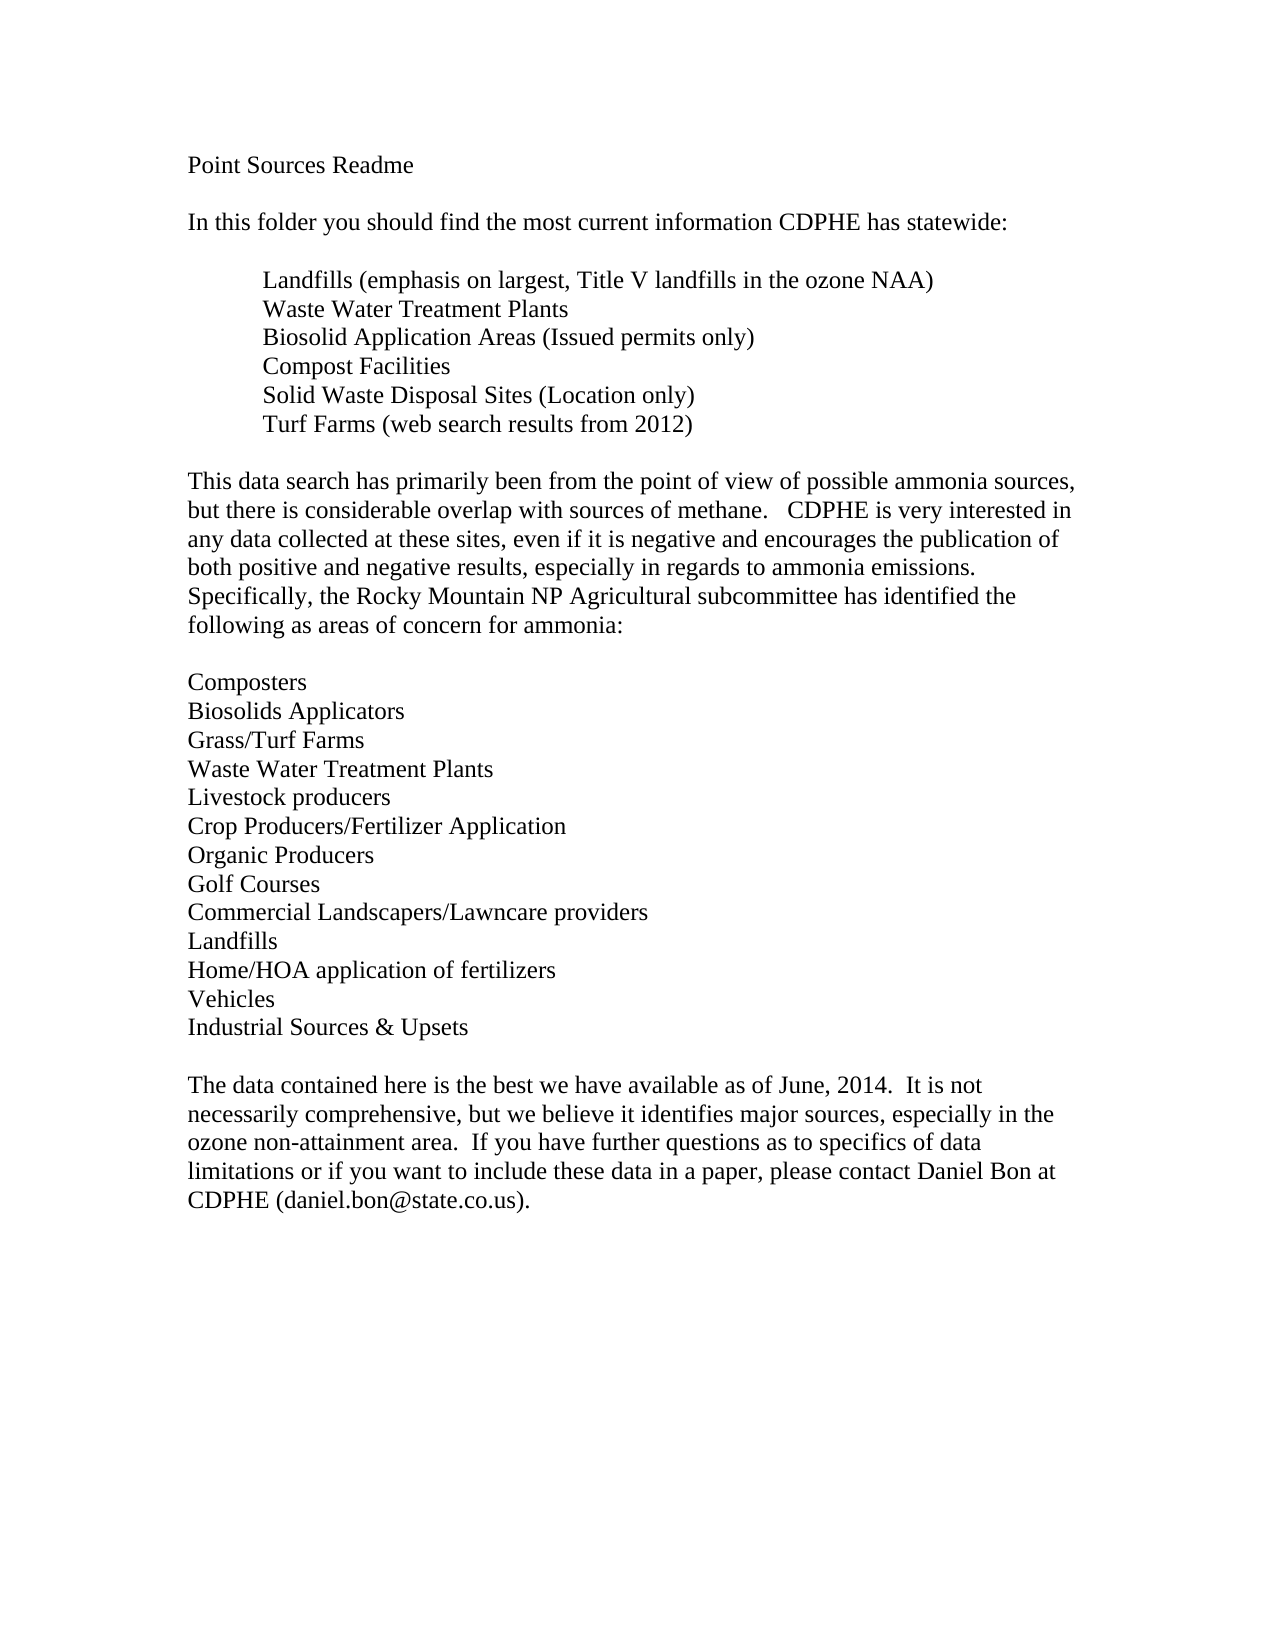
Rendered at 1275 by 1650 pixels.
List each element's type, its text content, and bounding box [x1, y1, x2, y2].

text The data contained here is the best we have available as of June, 2014. It is not necessarily comprehensive, but we believe it identifies major sources, especially in the ozone non-attainment area. If you have further questions as to specifics of data limitations or if you want to include these data in a paper, please contact Daniel Bon at CDPHE (daniel.bon@state.co.us). [187, 1070, 1087, 1214]
text Turf Farms (web search results from 2012) [187, 409, 1087, 437]
text Home/HOA application of fertilizers [187, 955, 1087, 984]
text Compost Facilities [187, 351, 1087, 380]
text Biosolids Applicators [187, 696, 1087, 725]
text Organic Producers [187, 840, 1087, 869]
text This data search has primarily been from the point of view of possible ammonia sources, but there is considerable overlap with sources of methane. CDPHE is very interested in any data collected at these sites, even if it is negative and encourages the publication of both positive and negative results, especially in regards to ammonia emissions. Specifically, the Rocky Mountain NP Agricultural subcommittee has identified the following as areas of concern for ammonia: [187, 466, 1087, 639]
text Commercial Landscapers/Lawncare providers [187, 897, 1087, 926]
text Waste Water Treatment Plants [187, 294, 1087, 322]
text Biosolid Application Areas (Issued permits only) [187, 322, 1087, 351]
text Crop Producers/Fertilizer Application [187, 811, 1087, 840]
text Vehicles [187, 984, 1087, 1012]
text Golf Courses [187, 869, 1087, 897]
text Livestock producers [187, 782, 1087, 811]
text Point Sources Readme [187, 150, 1087, 179]
text In this folder you should find the most current information CDPHE has statewide: [187, 207, 1087, 236]
text Landfills (emphasis on largest, Title V landfills in the ozone NAA) [187, 265, 1087, 294]
text Industrial Sources & Upsets [187, 1012, 1087, 1041]
text Waste Water Treatment Plants [187, 754, 1087, 782]
text Composters [187, 667, 1087, 696]
text Landfills [187, 926, 1087, 955]
text Grass/Turf Farms [187, 725, 1087, 754]
text Solid Waste Disposal Sites (Location only) [187, 380, 1087, 409]
